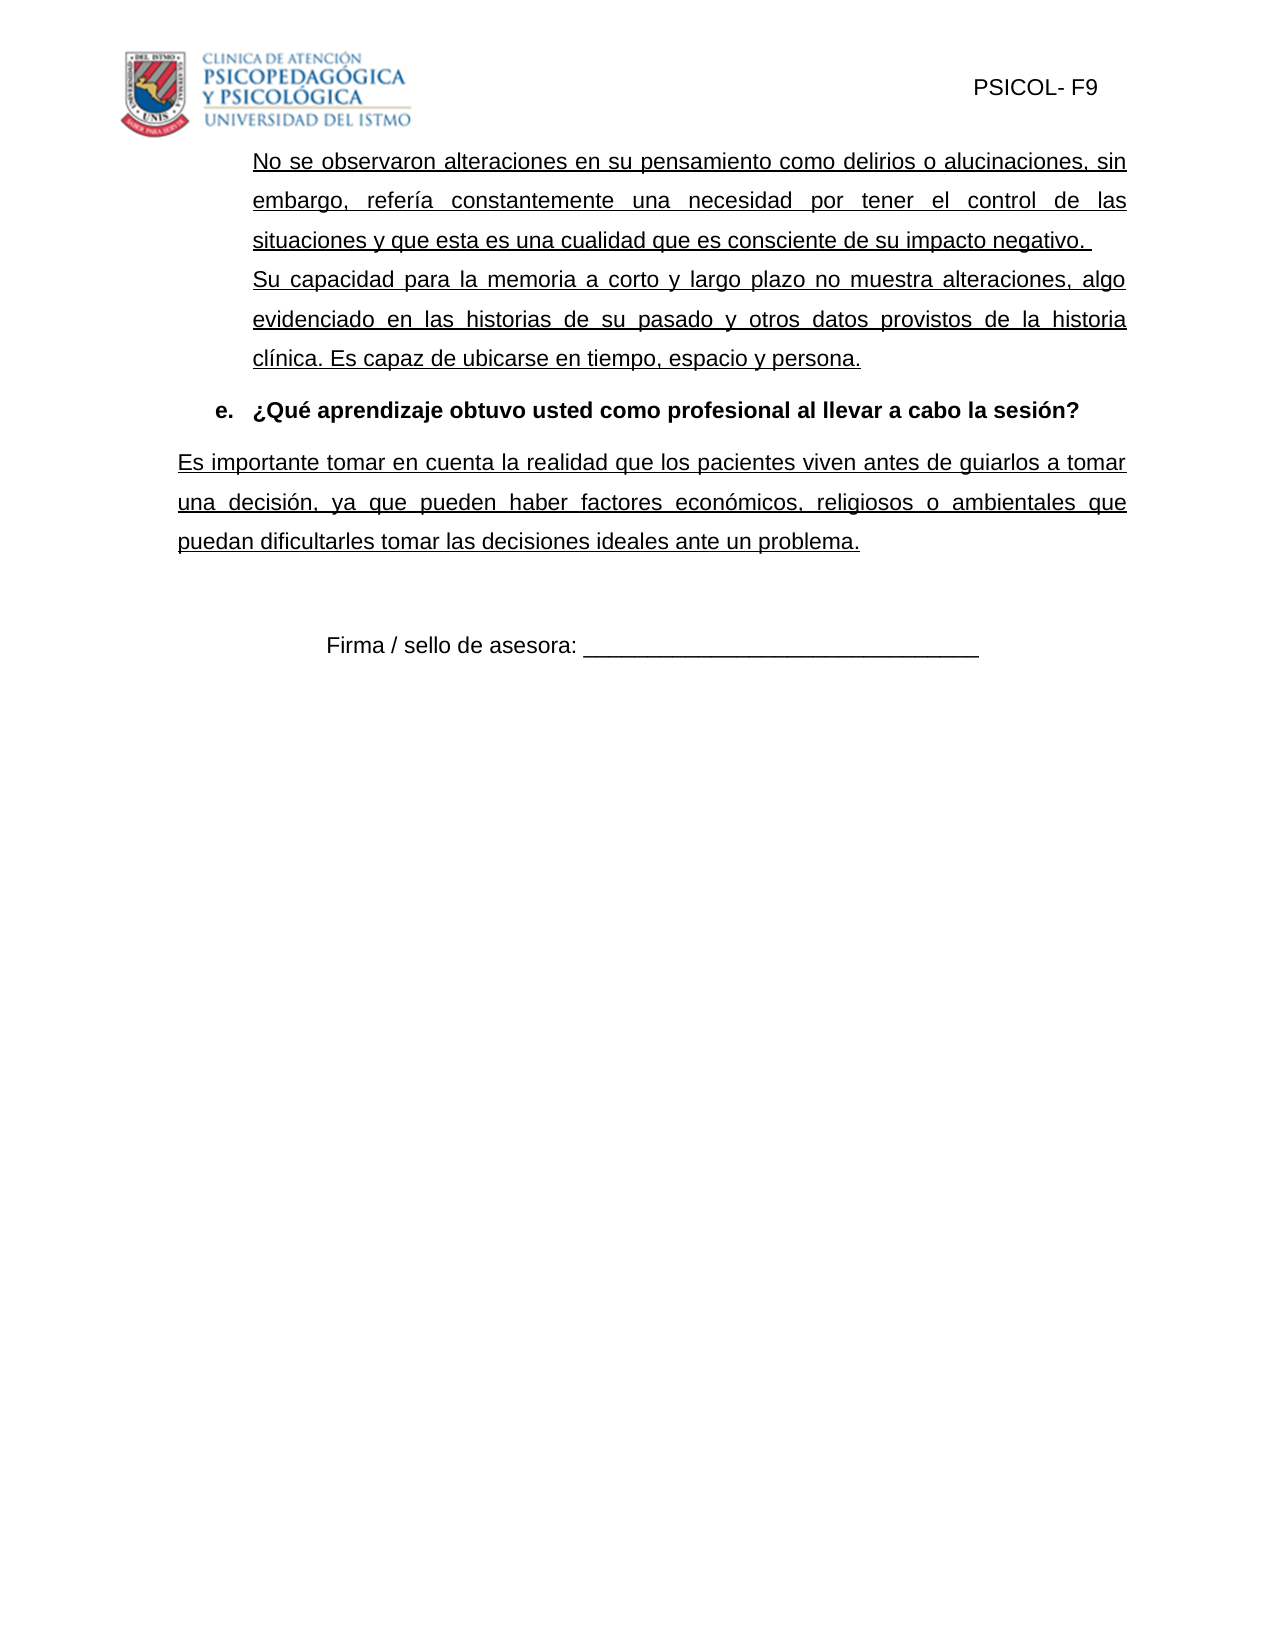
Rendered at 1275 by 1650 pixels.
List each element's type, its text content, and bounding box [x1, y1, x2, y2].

text Firma / sello de asesora: _______________________________ [177, 632, 1127, 658]
text Es importante tomar en cuenta la realidad que los pacientes viven antes de guiarlos a tomar una decisión, ya que pueden haber factores económicos, religiosos o ambientales que puedan dificultarles tomar las decisiones ideales ante un problema. [177, 449, 1127, 472]
list ¿Qué aprendizaje obtuvo usted como profesional al llevar a cabo la sesión? [215, 397, 1127, 423]
list No se observaron alteraciones en su pensamiento como delirios o alucinaciones, sin embargo, refería constantemente una necesidad por tener el control de las situaciones y que esta es una cualidad que es consciente de su impacto negativo. [252, 211, 1127, 253]
text Es importante tomar en cuenta la realidad que los pacientes viven antes de guiarlos a tomar una decisión, ya que pueden haber factores económicos, religiosos o ambientales que puedan dificultarles tomar las decisiones ideales ante un problema. [177, 512, 1127, 554]
list No se observaron alteraciones en su pensamiento como delirios o alucinaciones, sin embargo, refería constantemente una necesidad por tener el control de las situaciones y que esta es una cualidad que es consciente de su impacto negativo. [252, 148, 1127, 170]
picture [65, 20, 437, 148]
list No se observaron alteraciones en su pensamiento como delirios o alucinaciones, sin embargo, refería constantemente una necesidad por tener el control de las situaciones y que esta es una cualidad que es consciente de su impacto negativo. [252, 171, 1127, 210]
list Su capacidad para la memoria a corto y largo plazo no muestra alteraciones, algo evidenciado en las historias de su pasado y otros datos provistos de la historia clínica. Es capaz de ubicarse en tiempo, espacio y persona. [252, 329, 1127, 371]
text Es importante tomar en cuenta la realidad que los pacientes viven antes de guiarlos a tomar una decisión, ya que pueden haber factores económicos, religiosos o ambientales que puedan dificultarles tomar las decisiones ideales ante un problema. [177, 473, 1127, 511]
list Su capacidad para la memoria a corto y largo plazo no muestra alteraciones, algo evidenciado en las historias de su pasado y otros datos provistos de la historia clínica. Es capaz de ubicarse en tiempo, espacio y persona. [252, 266, 1127, 328]
